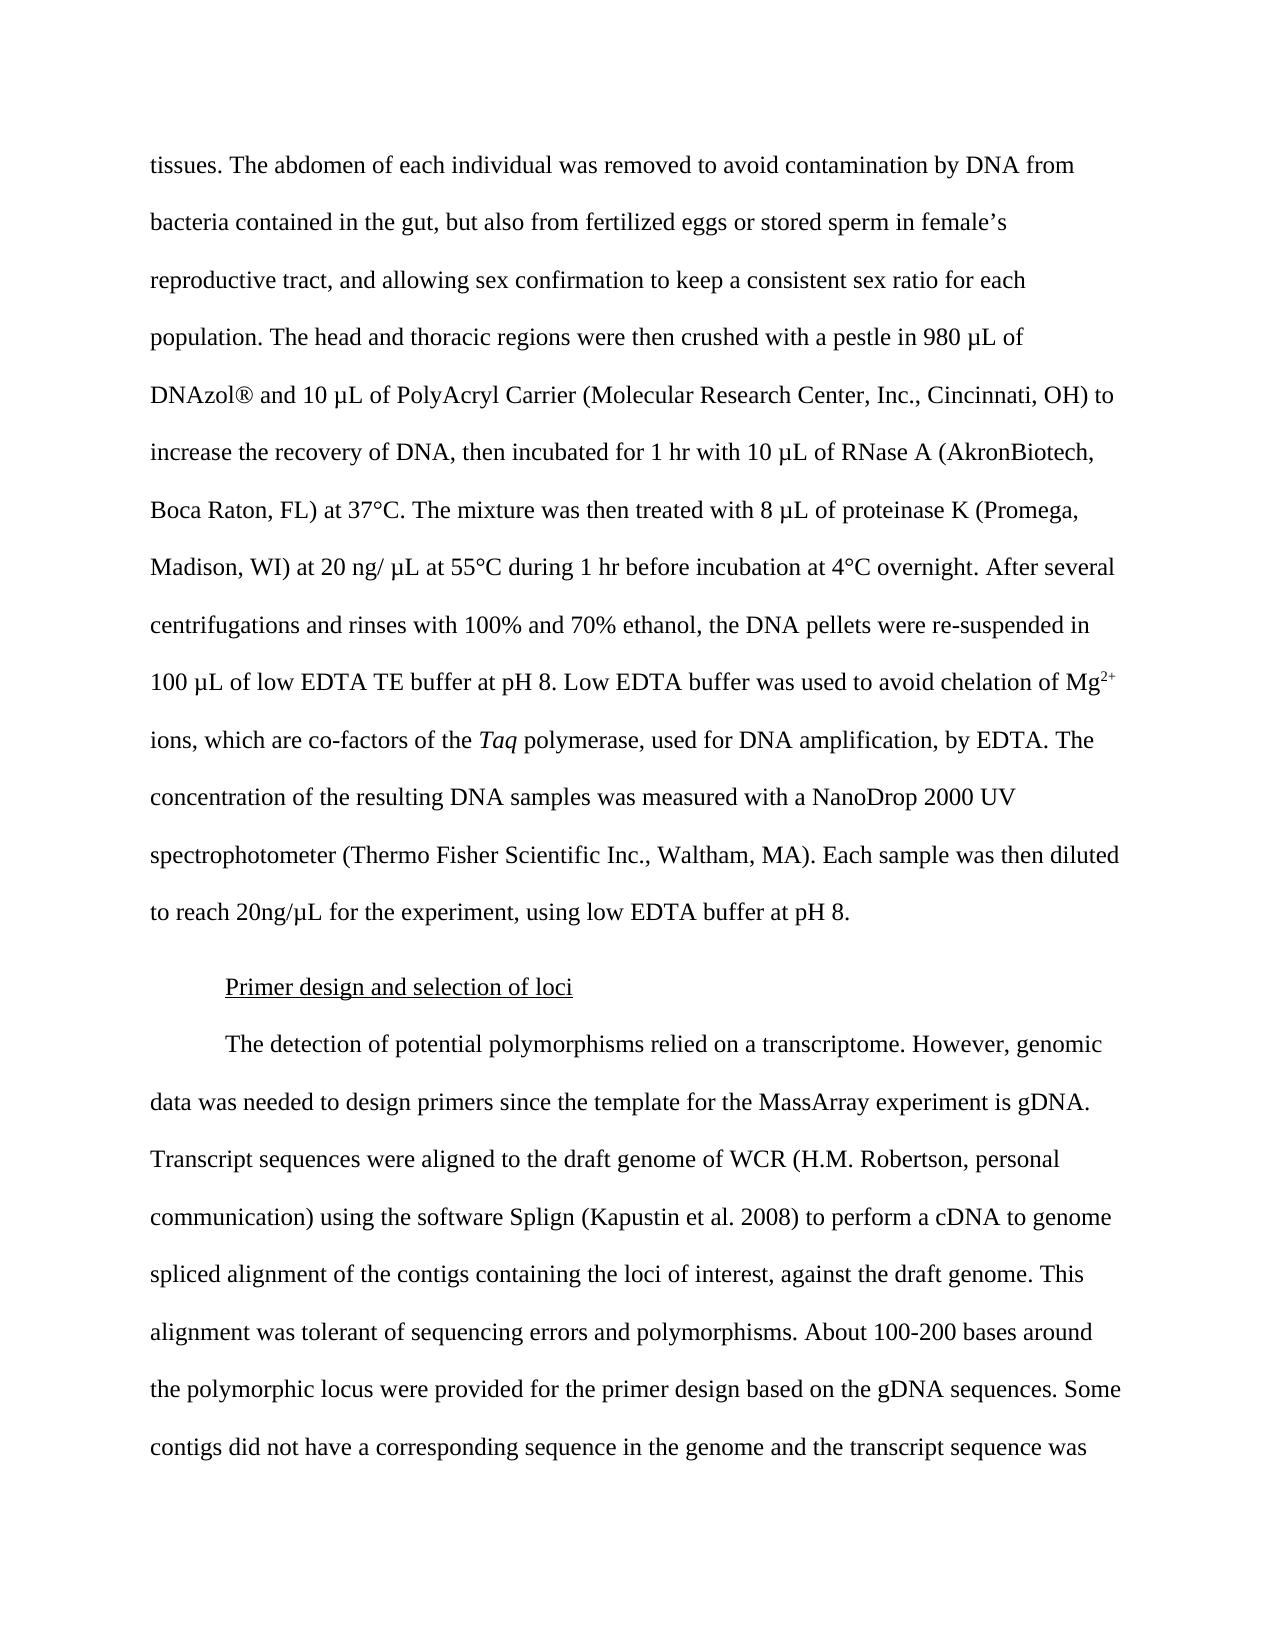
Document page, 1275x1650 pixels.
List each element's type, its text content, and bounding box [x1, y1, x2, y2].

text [150, 1029, 1125, 1460]
subtitle Primer design and selection of loci [225, 972, 1125, 1000]
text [150, 150, 1125, 926]
